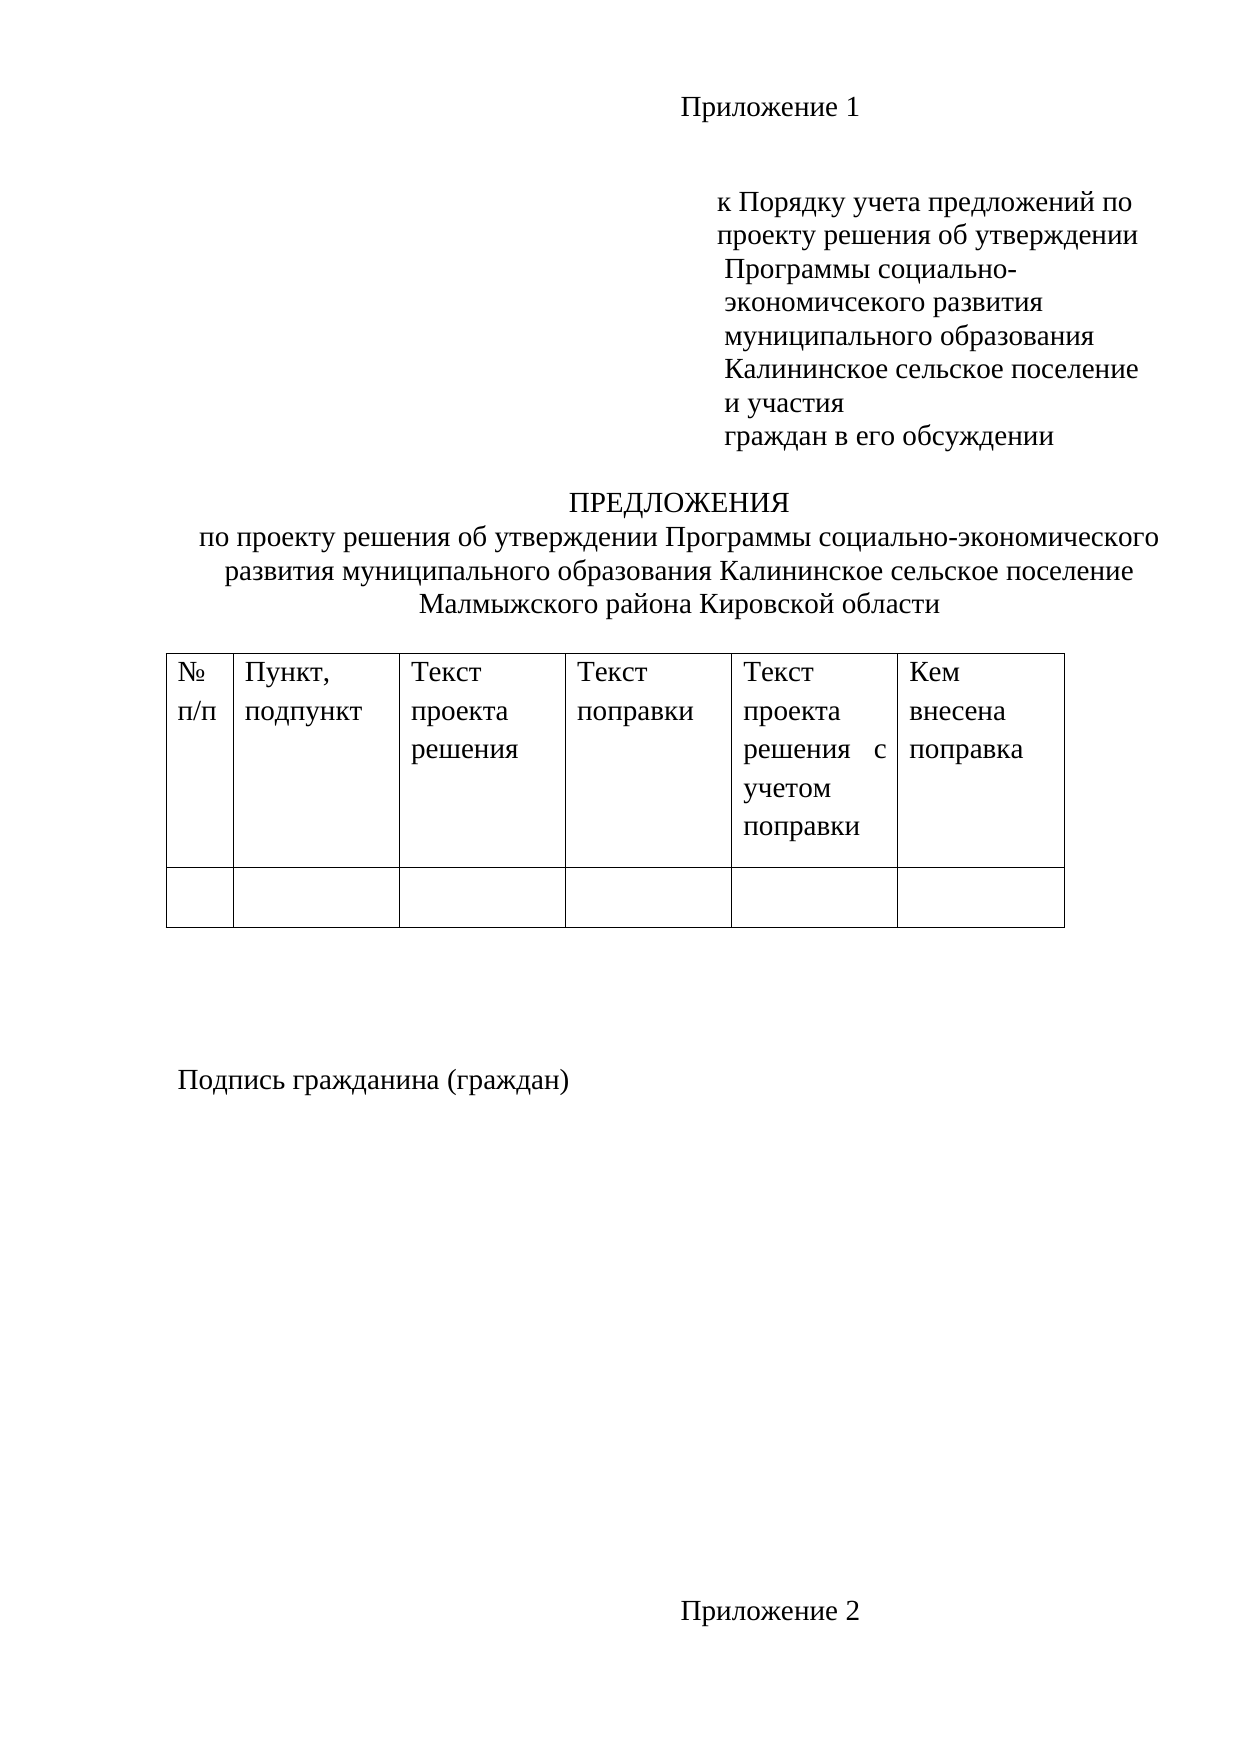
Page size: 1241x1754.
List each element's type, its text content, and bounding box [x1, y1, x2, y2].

table_header № п/п [167, 654, 233, 867]
text Подпись гражданина (граждан) [177, 1062, 1181, 1096]
table_header Пункт, подпункт [234, 654, 399, 867]
text граждан в его обсуждении [177, 418, 1181, 452]
text к Порядку учета предложений по [177, 184, 1181, 217]
text по проекту решения об утверждении Программы социально-экономического развития муниципального образования Калининское сельское поселение Малмыжского района Кировской области [177, 519, 1181, 620]
table_header Кем внесена поправка [898, 654, 1064, 867]
text Программы социально- [177, 251, 1181, 284]
text Приложение 1 [177, 89, 1181, 122]
text ПРЕДЛОЖЕНИЯ [177, 486, 1181, 519]
table_cell [234, 868, 399, 927]
table_cell [732, 868, 897, 927]
table_cell [400, 868, 565, 927]
text экономичсекого развития [177, 284, 1181, 318]
text муниципального образования [177, 318, 1181, 351]
table_cell [566, 868, 731, 927]
text проекту решения об утверждении [177, 217, 1181, 251]
table_cell [167, 868, 233, 927]
table_cell [898, 868, 1064, 927]
text Приложение 2 [177, 1593, 1181, 1627]
table_header Текст проекта решения [400, 654, 565, 867]
text Калининское сельское поселение [177, 351, 1181, 385]
table_header Текст поправки [566, 654, 731, 867]
text и участия [177, 385, 1181, 418]
table_header Текст проекта решения с учетом поправки [732, 654, 897, 867]
